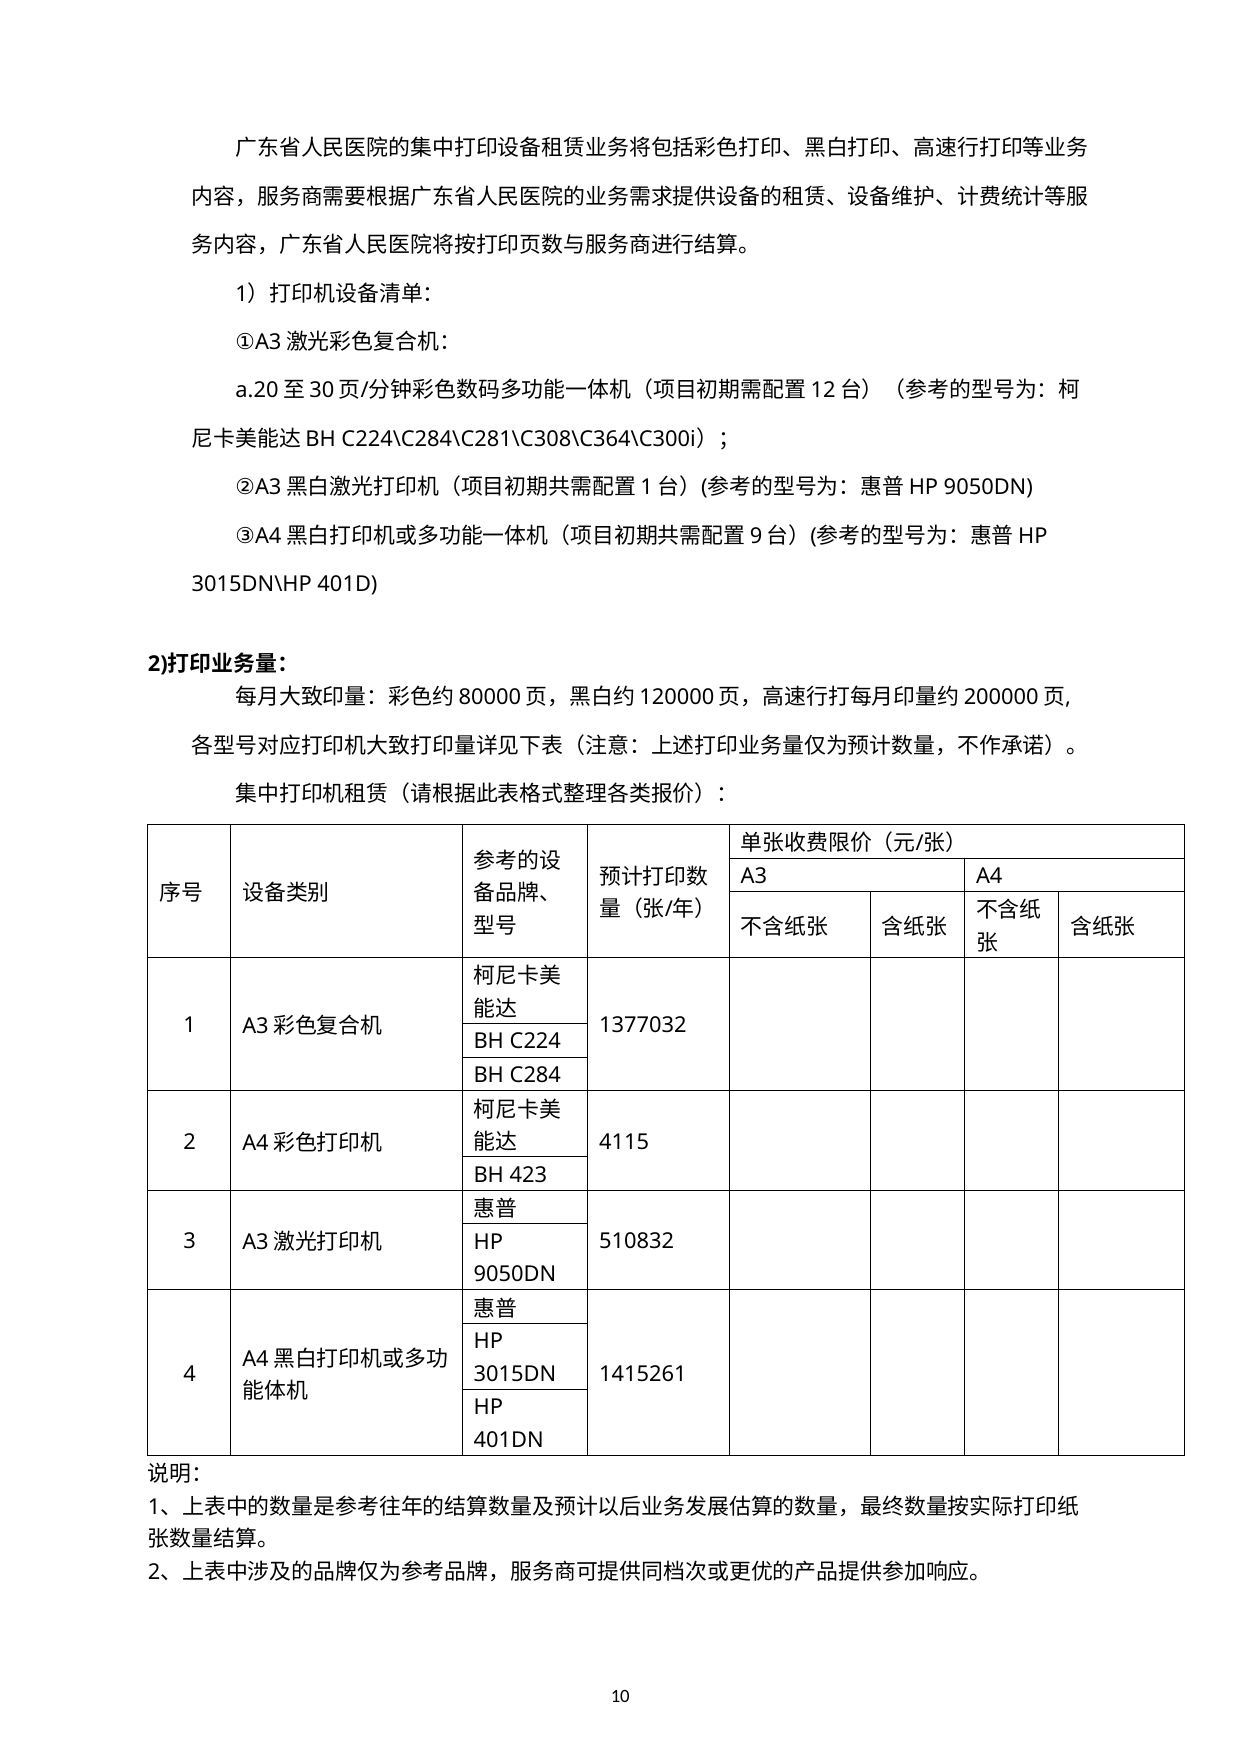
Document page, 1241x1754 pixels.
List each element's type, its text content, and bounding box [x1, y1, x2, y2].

table_cell HP 9050DN [463, 1224, 587, 1289]
table_cell 2 [148, 1091, 230, 1190]
table_cell 柯尼卡美能达 [463, 1091, 587, 1156]
table_cell [965, 958, 1058, 1090]
table_cell [871, 1091, 964, 1190]
table_cell [965, 1290, 1058, 1455]
table_cell 不含纸张 [965, 892, 1058, 957]
text a.20至30页/分钟彩色数码多功能一体机（项目初期需配置12台）（参考的型号为：柯尼卡美能达BH C224\C284\C281\C308\C364\C300i）； [191, 372, 1092, 453]
table_cell A3彩色复合机 [231, 958, 462, 1090]
table_cell A4彩色打印机 [231, 1091, 462, 1190]
table_cell 含纸张 [871, 892, 964, 957]
table_header 序号 [148, 825, 230, 957]
table_cell [730, 1091, 870, 1190]
table_cell 4115 [588, 1091, 729, 1190]
table_cell A4黑白打印机或多功能体机 [231, 1290, 462, 1455]
table_cell 不含纸张 [730, 892, 870, 957]
table_cell 1415261 [588, 1290, 729, 1455]
text 1）打印机设备清单： [191, 275, 1092, 308]
table_cell 1377032 [588, 958, 729, 1090]
table_cell [730, 1290, 870, 1455]
table_cell BH C224 [463, 1024, 587, 1057]
table_cell HP 401DN [463, 1390, 587, 1455]
table_cell [1059, 958, 1184, 1090]
table_header 设备类别 [231, 825, 462, 957]
table_cell BH C284 [463, 1058, 587, 1090]
table_cell [965, 1091, 1058, 1190]
table_cell A3激光打印机 [231, 1191, 462, 1289]
table_cell HP 3015DN [463, 1324, 587, 1389]
table_header 参考的设备品牌、型号 [463, 825, 587, 957]
table_cell A4 [965, 859, 1184, 891]
text 每月大致印量：彩色约80000页，黑白约120000页，高速行打每月印量约200000页,各型号对应打印机大致打印量详见下表（注意：上述打印业务量仅为预计数量，不作承诺）。 [191, 678, 1092, 760]
table_cell [1059, 1091, 1184, 1190]
table_cell 3 [148, 1191, 230, 1289]
table_cell 惠普 [463, 1191, 587, 1223]
table_cell 510832 [588, 1191, 729, 1289]
table_cell [871, 1290, 964, 1455]
table_cell 柯尼卡美能达 [463, 958, 587, 1023]
text ①A3激光彩色复合机： [191, 324, 1092, 356]
text 1、上表中的数量是参考往年的结算数量及预计以后业务发展估算的数量，最终数量按实际打印纸张数量结算。 [148, 1488, 1092, 1553]
table_cell 惠普 [463, 1290, 587, 1323]
table_cell [730, 1191, 870, 1289]
table_cell [871, 958, 964, 1090]
text 集中打印机租赁（请根据此表格式整理各类报价）： [191, 776, 1092, 808]
text 2)打印业务量： [148, 646, 1092, 678]
table_cell 1 [148, 958, 230, 1090]
table_header 单张收费限价（元/张） [730, 825, 1184, 857]
table_cell BH 423 [463, 1157, 587, 1190]
table_cell [1059, 1290, 1184, 1455]
table_header 预计打印数量（张/年） [588, 825, 729, 957]
table_cell [730, 958, 870, 1090]
table_cell [871, 1191, 964, 1289]
text 广东省人民医院的集中打印设备租赁业务将包括彩色打印、黑白打印、高速行打印等业务内容，服务商需要根据广东省人民医院的业务需求提供设备的租赁、设备维护、计费统计等服务内容，广东省人民医院将按打印页数与服务商进行结算。 [191, 129, 1092, 259]
table_cell A3 [730, 859, 964, 891]
text 2、上表中涉及的品牌仅为参考品牌，服务商可提供同档次或更优的产品提供参加响应。 [148, 1553, 1092, 1586]
table_cell [965, 1191, 1058, 1289]
text ②A3黑白激光打印机（项目初期共需配置1台）(参考的型号为：惠普HP 9050DN) [191, 469, 1092, 502]
text 说明： [148, 1456, 1092, 1488]
table_cell 4 [148, 1290, 230, 1455]
table_cell 含纸张 [1059, 892, 1184, 957]
table_cell [1059, 1191, 1184, 1289]
text ③A4黑白打印机或多功能一体机（项目初期共需配置9台）(参考的型号为：惠普HP 3015DN\HP 401D) [191, 517, 1092, 599]
